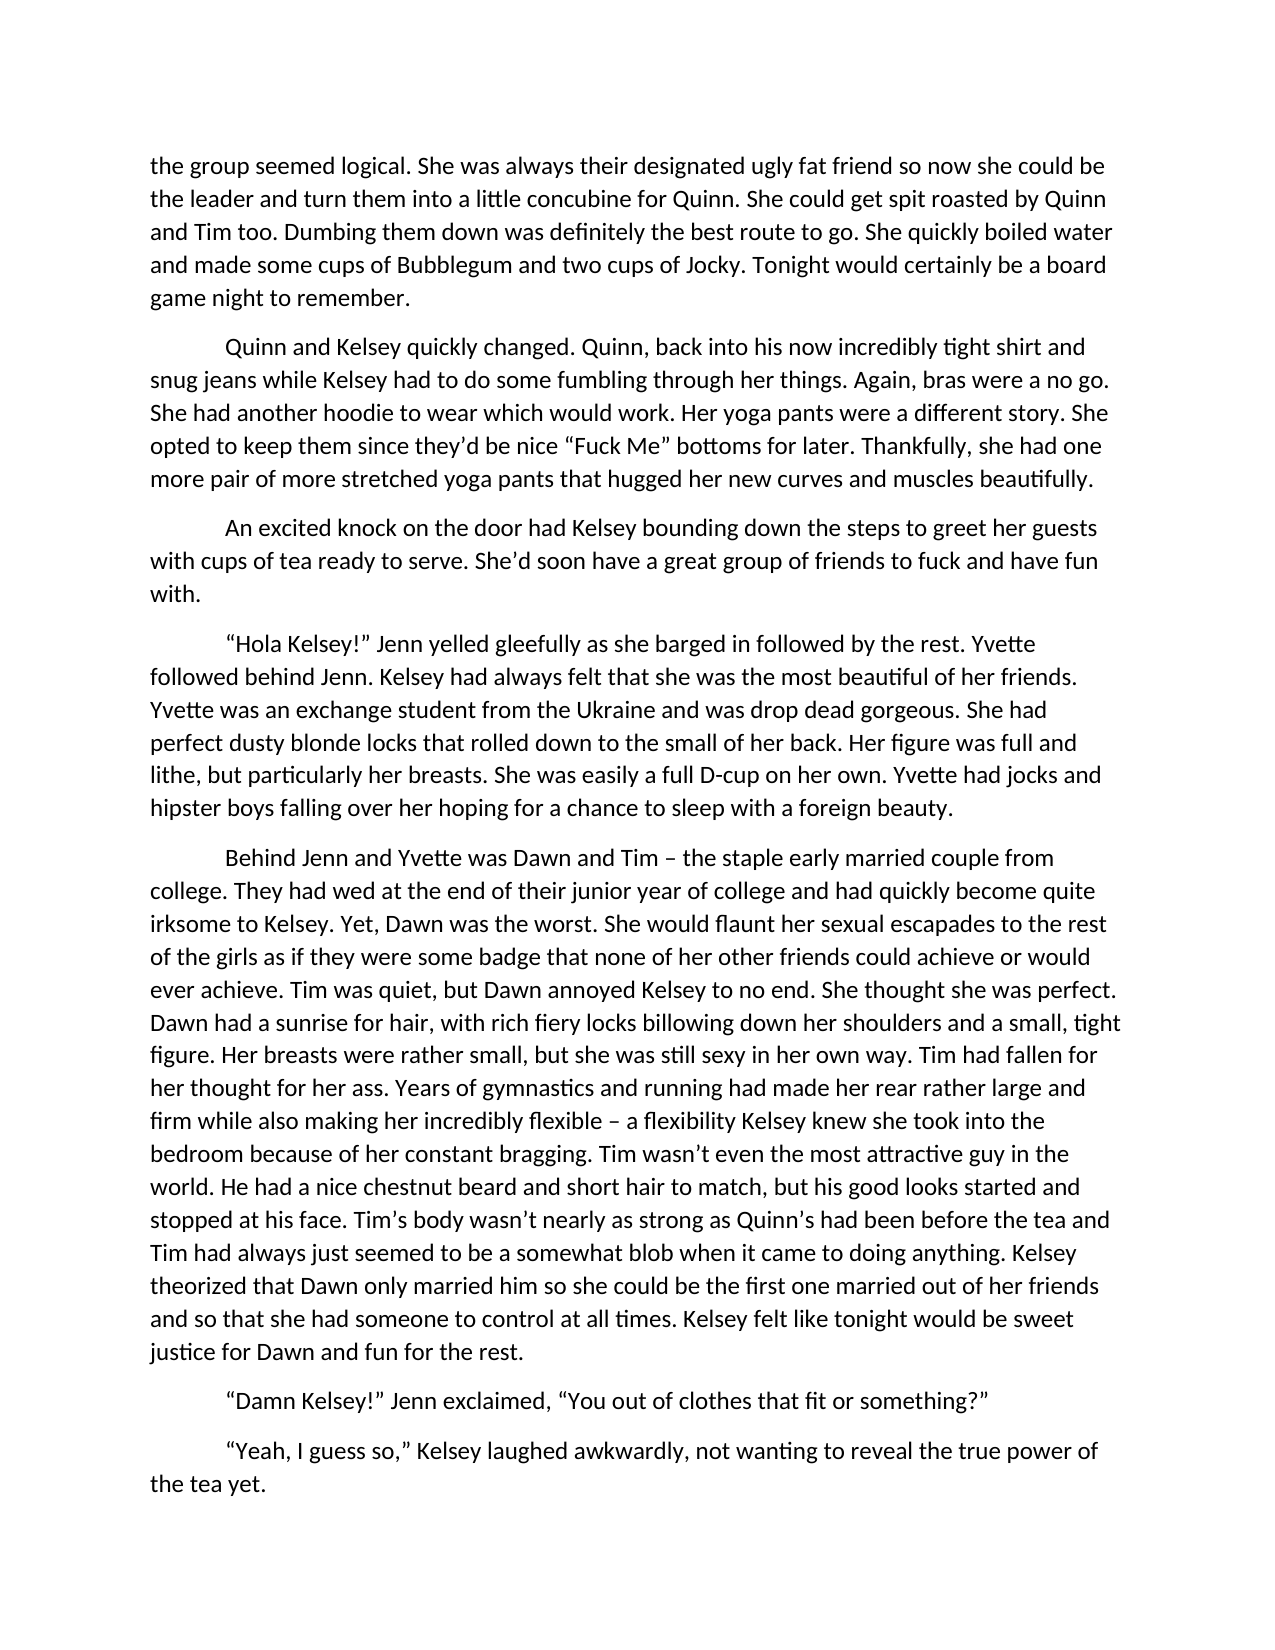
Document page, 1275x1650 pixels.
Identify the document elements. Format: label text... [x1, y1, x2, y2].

text Quinn and Kelsey quickly changed. Quinn, back into his now incredibly tight shirt and snug jeans while Kelsey had to do some fumbling through her things. Again, bras were a no go. She had another hoodie to wear which would work. Her yoga pants were a different story. She opted to keep them since they’d be nice “Fuck Me” bottoms for later. Thankfully, she had one more pair of more stretched yoga pants that hugged her new curves and muscles beautifully. [150, 331, 1125, 493]
text “Hola Kelsey!” Jenn yelled gleefully as she barged in followed by the rest. Yvette followed behind Jenn. Kelsey had always felt that she was the most beautiful of her friends. Yvette was an exchange student from the Ukraine and was drop dead gorgeous. She had perfect dusty blonde locks that rolled down to the small of her back. Her figure was full and lithe, but particularly her breasts. She was easily a full D-cup on her own. Yvette had jocks and hipster boys falling over her hoping for a chance to sleep with a foreign beauty. [150, 628, 1125, 823]
text “Damn Kelsey!” Jenn exclaimed, “You out of clothes that fit or something?” [150, 1385, 1125, 1416]
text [150, 150, 1125, 312]
text Behind Jenn and Yvette was Dawn and Tim – the staple early married couple from college. They had wed at the end of their junior year of college and had quickly become quite irksome to Kelsey. Yet, Dawn was the worst. She would flaunt her sexual escapades to the rest of the girls as if they were some badge that none of her other friends could achieve or would ever achieve. Tim was quiet, but Dawn annoyed Kelsey to no end. She thought she was perfect. Dawn had a sunrise for hair, with rich fiery locks billowing down her shoulders and a small, tight figure. Her breasts were rather small, but she was still sexy in her own way. Tim had fallen for her thought for her ass. Years of gymnastics and running had made her rear rather large and firm while also making her incredibly flexible – a flexibility Kelsey knew she took into the bedroom because of her constant bragging. Tim wasn’t even the most attractive guy in the world. He had a nice chestnut beard and short hair to match, but his good looks started and stopped at his face. Tim’s body wasn’t nearly as strong as Quinn’s had been before the tea and Tim had always just seemed to be a somewhat blob when it came to doing anything. Kelsey theorized that Dawn only married him so she could be the first one married out of her friends and so that she had someone to control at all times. Kelsey felt like tonight would be sweet justice for Dawn and fun for the rest. [150, 842, 1125, 1366]
text “Yeah, I guess so,” Kelsey laughed awkwardly, not wanting to reveal the true power of the tea yet. [150, 1435, 1125, 1498]
text An excited knock on the door had Kelsey bounding down the steps to greet her guests with cups of tea ready to serve. She’d soon have a great group of friends to fuck and have fun with. [150, 512, 1125, 609]
